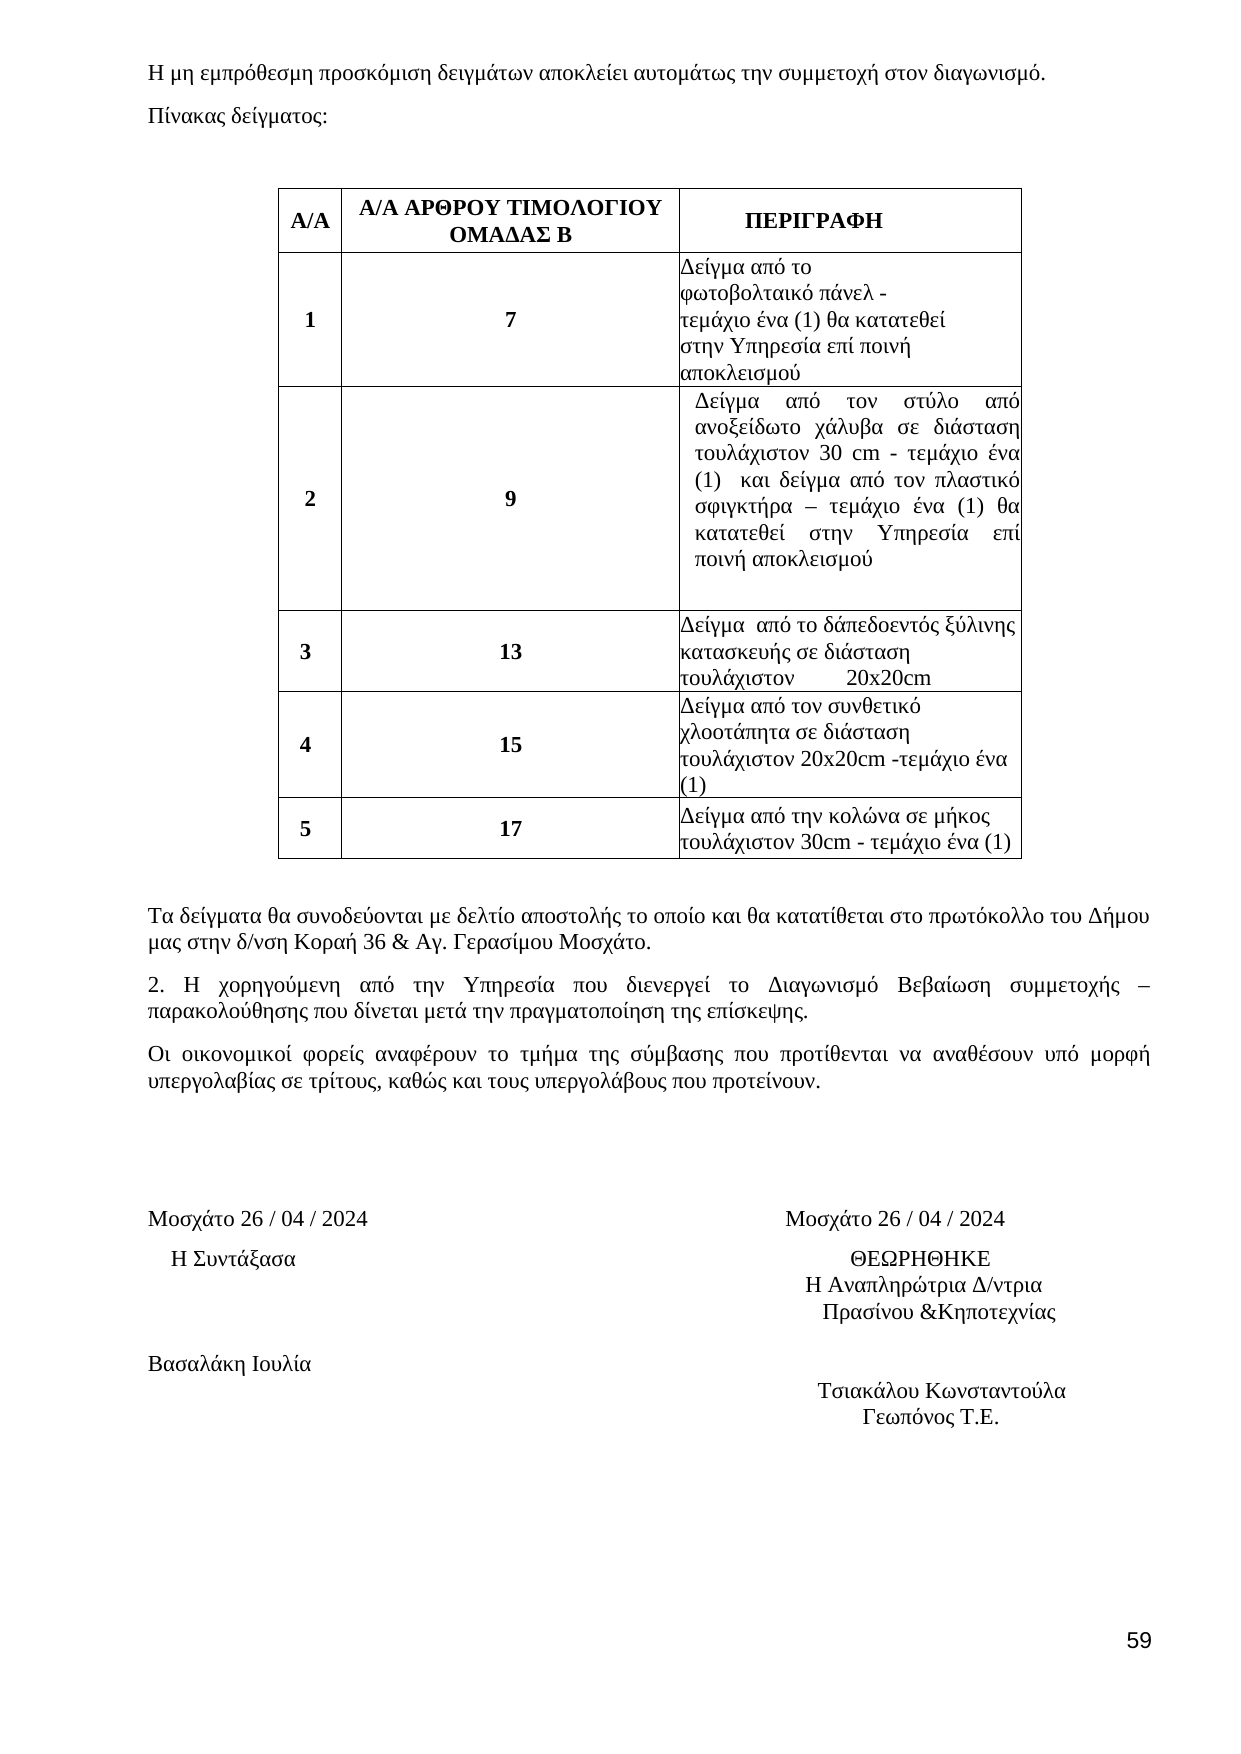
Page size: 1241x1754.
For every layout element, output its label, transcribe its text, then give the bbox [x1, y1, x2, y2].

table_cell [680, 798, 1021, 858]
text Πίνακας δείγματος: [148, 102, 1152, 128]
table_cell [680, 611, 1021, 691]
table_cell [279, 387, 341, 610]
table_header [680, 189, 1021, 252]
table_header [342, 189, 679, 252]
text 2. Η χορηγούμενη από την Υπηρεσία που διενεργεί το Διαγωνισμό Βεβαίωση συμμετοχής – παρακολούθησης που δίνεται μετά την πραγματοποίηση της επίσκεψης. [148, 971, 1152, 1024]
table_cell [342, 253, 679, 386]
text Τσιακάλου Κωνσταντούλα [148, 1377, 1152, 1403]
text Πρασίνου &Κηποτεχνίας [148, 1298, 1152, 1324]
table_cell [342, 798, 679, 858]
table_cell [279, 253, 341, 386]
text Η μη εμπρόθεσμη προσκόμιση δειγμάτων αποκλείει αυτομάτως την συμμετοχή στον διαγωνισμό. [148, 59, 1152, 86]
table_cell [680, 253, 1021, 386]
text Μοσχάτο 26 / 04 / 2024 Μοσχάτο 26 / 04 / 2024 [148, 1206, 1152, 1232]
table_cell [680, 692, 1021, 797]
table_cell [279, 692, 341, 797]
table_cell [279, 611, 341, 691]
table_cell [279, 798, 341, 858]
text Γεωπόνος Τ.Ε. [148, 1403, 1152, 1429]
text Τα δείγματα θα συνοδεύονται με δελτίο αποστολής το οποίο και θα κατατίθεται στο πρωτόκολλο του Δήμου μας στην δ/νση Κοραή 36 & Αγ. Γερασίμου Μοσχάτο. [148, 902, 1152, 954]
text Οι οικονομικοί φορείς αναφέρουν το τμήμα της σύμβασης που προτίθενται να αναθέσουν υπό μορφή υπεργολαβίας σε τρίτους, καθώς και τους υπεργολάβους που προτείνουν. [148, 1040, 1152, 1093]
text Η Συντάξασα ΘΕΩΡΗΘΗΚΕ [148, 1245, 1152, 1271]
text Η Αναπληρώτρια Δ/ντρια [148, 1271, 1152, 1298]
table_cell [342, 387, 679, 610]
text Βασαλάκη Ιουλία [148, 1350, 1152, 1377]
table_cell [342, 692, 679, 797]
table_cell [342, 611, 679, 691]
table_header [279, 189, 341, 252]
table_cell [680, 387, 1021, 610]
